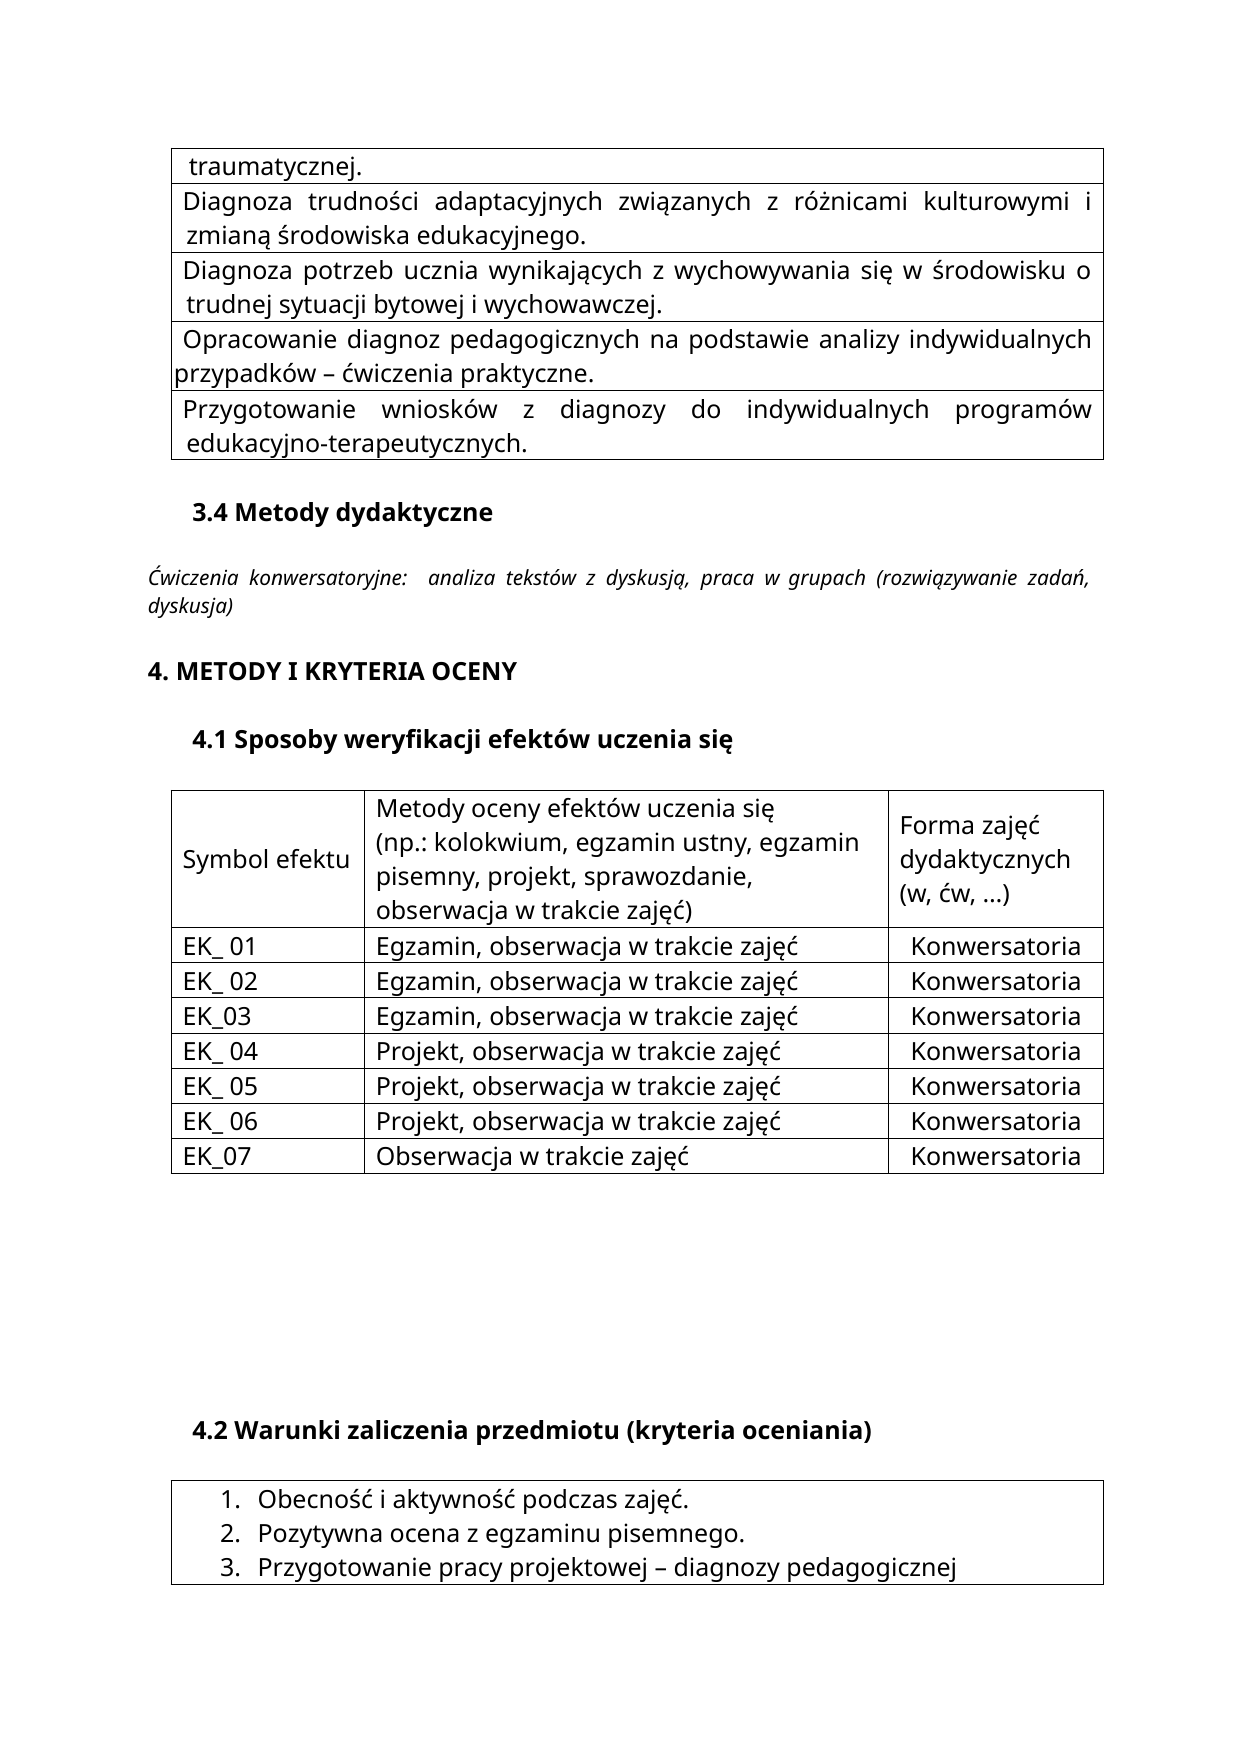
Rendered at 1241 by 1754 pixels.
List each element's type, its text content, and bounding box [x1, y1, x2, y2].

table_cell EK_ 01 [172, 928, 364, 962]
table_cell EK_07 [172, 1139, 364, 1173]
table_cell Obserwacja w trakcie zajęć [365, 1139, 888, 1173]
table_cell EK_ 02 [172, 963, 364, 997]
table_cell Przygotowanie wniosków z diagnozy do indywidualnych programów edukacyjno-terapeutycznych. [172, 391, 1103, 459]
table_cell Projekt, obserwacja w trakcie zajęć [365, 1104, 888, 1138]
table_cell Konwersatoria [889, 963, 1103, 997]
table_cell Konwersatoria [889, 928, 1103, 962]
table_cell Egzamin, obserwacja w trakcie zajęć [365, 963, 888, 997]
table_header Forma zajęć dydaktycznych (w, ćw, …) [889, 791, 1103, 927]
table_header Metody oceny efektów uczenia się (np.: kolokwium, egzamin ustny, egzamin pisemny, projekt, sprawozdanie, obserwacja w trakcie zajęć) [365, 791, 888, 927]
table_cell Konwersatoria [889, 1034, 1103, 1067]
table_cell Egzamin, obserwacja w trakcie zajęć [365, 928, 888, 962]
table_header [172, 1481, 1103, 1584]
table_cell Konwersatoria [889, 998, 1103, 1032]
table_cell Projekt, obserwacja w trakcie zajęć [365, 1034, 888, 1067]
table_cell EK_ 05 [172, 1069, 364, 1103]
table_cell Opracowanie diagnoz pedagogicznych na podstawie analizy indywidualnych przypadków – ćwiczenia praktyczne. [172, 322, 1103, 390]
table_cell Egzamin, obserwacja w trakcie zajęć [365, 998, 888, 1032]
table_cell Diagnoza trudności adaptacyjnych związanych z różnicami kulturowymi i zmianą środowiska edukacyjnego. [172, 184, 1103, 252]
table_cell Konwersatoria [889, 1069, 1103, 1103]
table_cell EK_ 04 [172, 1034, 364, 1067]
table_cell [172, 149, 1103, 183]
table_cell Konwersatoria [889, 1139, 1103, 1173]
text 4.1 Sposoby weryfikacji efektów uczenia się [192, 722, 1093, 756]
text 3.4 Metody dydaktyczne [192, 494, 1093, 528]
text Ćwiczenia konwersatoryjne: analiza tekstów z dyskusją, praca w grupach (rozwiązywanie zadań, dyskusja) [148, 563, 1093, 619]
text 4. METODY I KRYTERIA OCENY [148, 653, 1093, 688]
table_cell Diagnoza potrzeb ucznia wynikających z wychowywania się w środowisku o trudnej sytuacji bytowej i wychowawczej. [172, 253, 1103, 321]
table_cell Konwersatoria [889, 1104, 1103, 1138]
table_header Symbol efektu [172, 791, 364, 927]
table_cell EK_03 [172, 998, 364, 1032]
text 4.2 Warunki zaliczenia przedmiotu (kryteria oceniania) [192, 1412, 1093, 1446]
table_cell EK_ 06 [172, 1104, 364, 1138]
table_cell Projekt, obserwacja w trakcie zajęć [365, 1069, 888, 1103]
